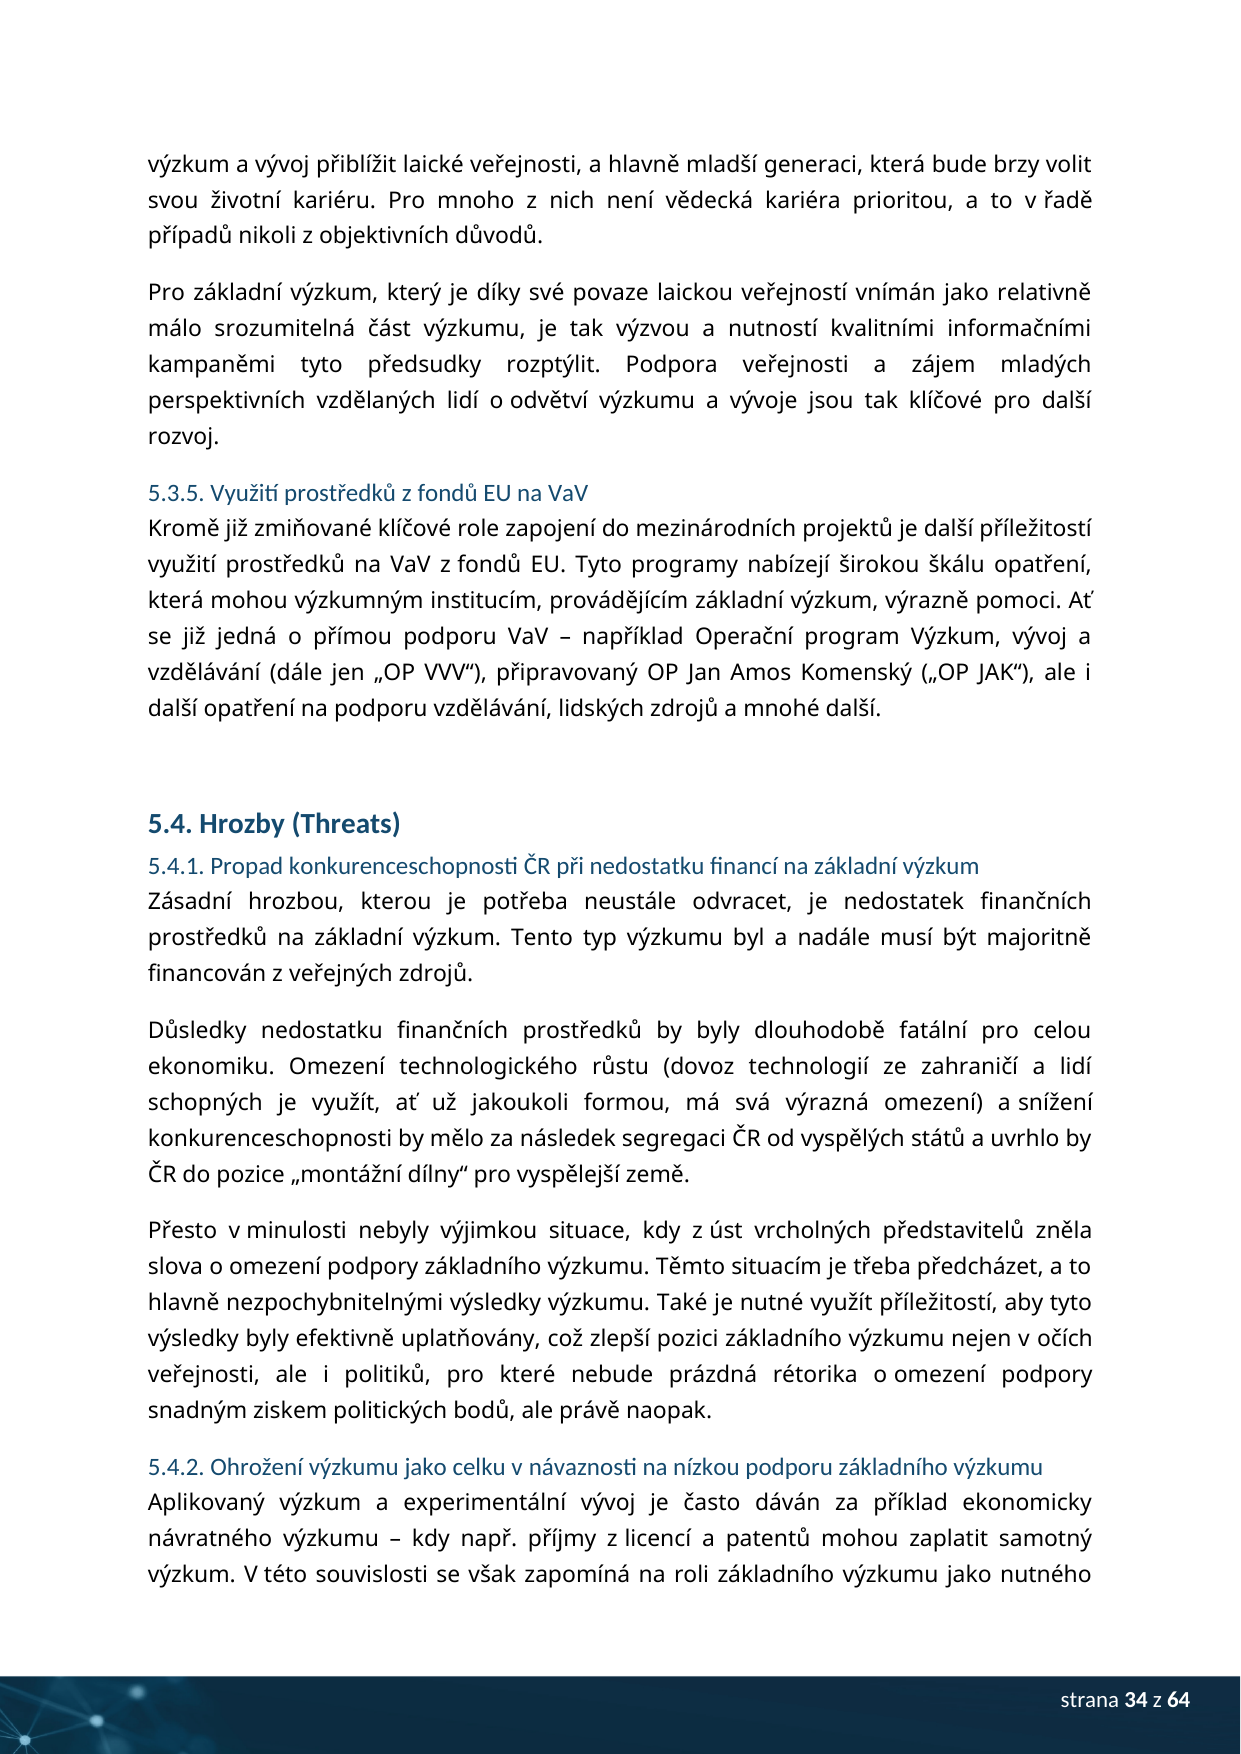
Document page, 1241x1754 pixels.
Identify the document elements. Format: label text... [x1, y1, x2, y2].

text Kromě již zmiňované klíčové role zapojení do mezinárodních projektů je další příležitostí využití prostředků na VaV z fondů EU. Tyto programy nabízejí širokou škálu opatření, která mohou výzkumným institucím, provádějícím základní výzkum, výrazně pomoci. Ať se již jedná o přímou podporu VaV – například Operační program Výzkum, vývoj a vzdělávání (dále jen „OP VVV“), připravovaný OP Jan Amos Komenský („OP JAK“), ale i další opatření na podporu vzdělávání, lidských zdrojů a mnohé další. [148, 512, 1093, 723]
subtitle 5.3.5. Využití prostředků z fondů EU na VaV [148, 477, 1093, 507]
subtitle 5.4.2. Ohrožení výzkumu jako celku v návaznosti na nízkou podporu základního výzkumu [148, 1451, 1093, 1481]
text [148, 1486, 1093, 1589]
subtitle 5.4. Hrozby (Threats) [148, 805, 1093, 841]
text Přesto v minulosti nebyly výjimkou situace, kdy z úst vrcholných představitelů zněla slova o omezení podpory základního výzkumu. Těmto situacím je třeba předcházet, a to hlavně nezpochybnitelnými výsledky výzkumu. Také je nutné využít příležitostí, aby tyto výsledky byly efektivně uplatňovány, což zlepší pozici základního výzkumu nejen v očích veřejnosti, ale i politiků, pro které nebude prázdná rétorika o omezení podpory snadným ziskem politických bodů, ale právě naopak. [148, 1214, 1093, 1425]
text Důsledky nedostatku finančních prostředků by byly dlouhodobě fatální pro celou ekonomiku. Omezení technologického růstu (dovoz technologií ze zahraničí a lidí schopných je využít, ať už jakoukoli formou, má svá výrazná omezení) a snížení konkurenceschopnosti by mělo za následek segregaci ČR od vyspělých států a uvrhlo by ČR do pozice „montážní dílny“ pro vyspělejší země. [148, 1014, 1093, 1189]
text Zásadní hrozbou, kterou je potřeba neustále odvracet, je nedostatek finančních prostředků na základní výzkum. Tento typ výzkumu byl a nadále musí být majoritně financován z veřejných zdrojů. [148, 885, 1093, 988]
picture [0, 1643, 1241, 1754]
subtitle 5.4.1. Propad konkurenceschopnosti ČR při nedostatku financí na základní výzkum [148, 850, 1093, 881]
text Pro základní výzkum, který je díky své povaze laickou veřejností vnímán jako relativně málo srozumitelná část výzkumu, je tak výzvou a nutností kvalitními informačními kampaněmi tyto předsudky rozptýlit. Podpora veřejnosti a zájem mladých perspektivních vzdělaných lidí o odvětví výzkumu a vývoje jsou tak klíčové pro další rozvoj. [148, 276, 1093, 451]
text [148, 148, 1093, 251]
